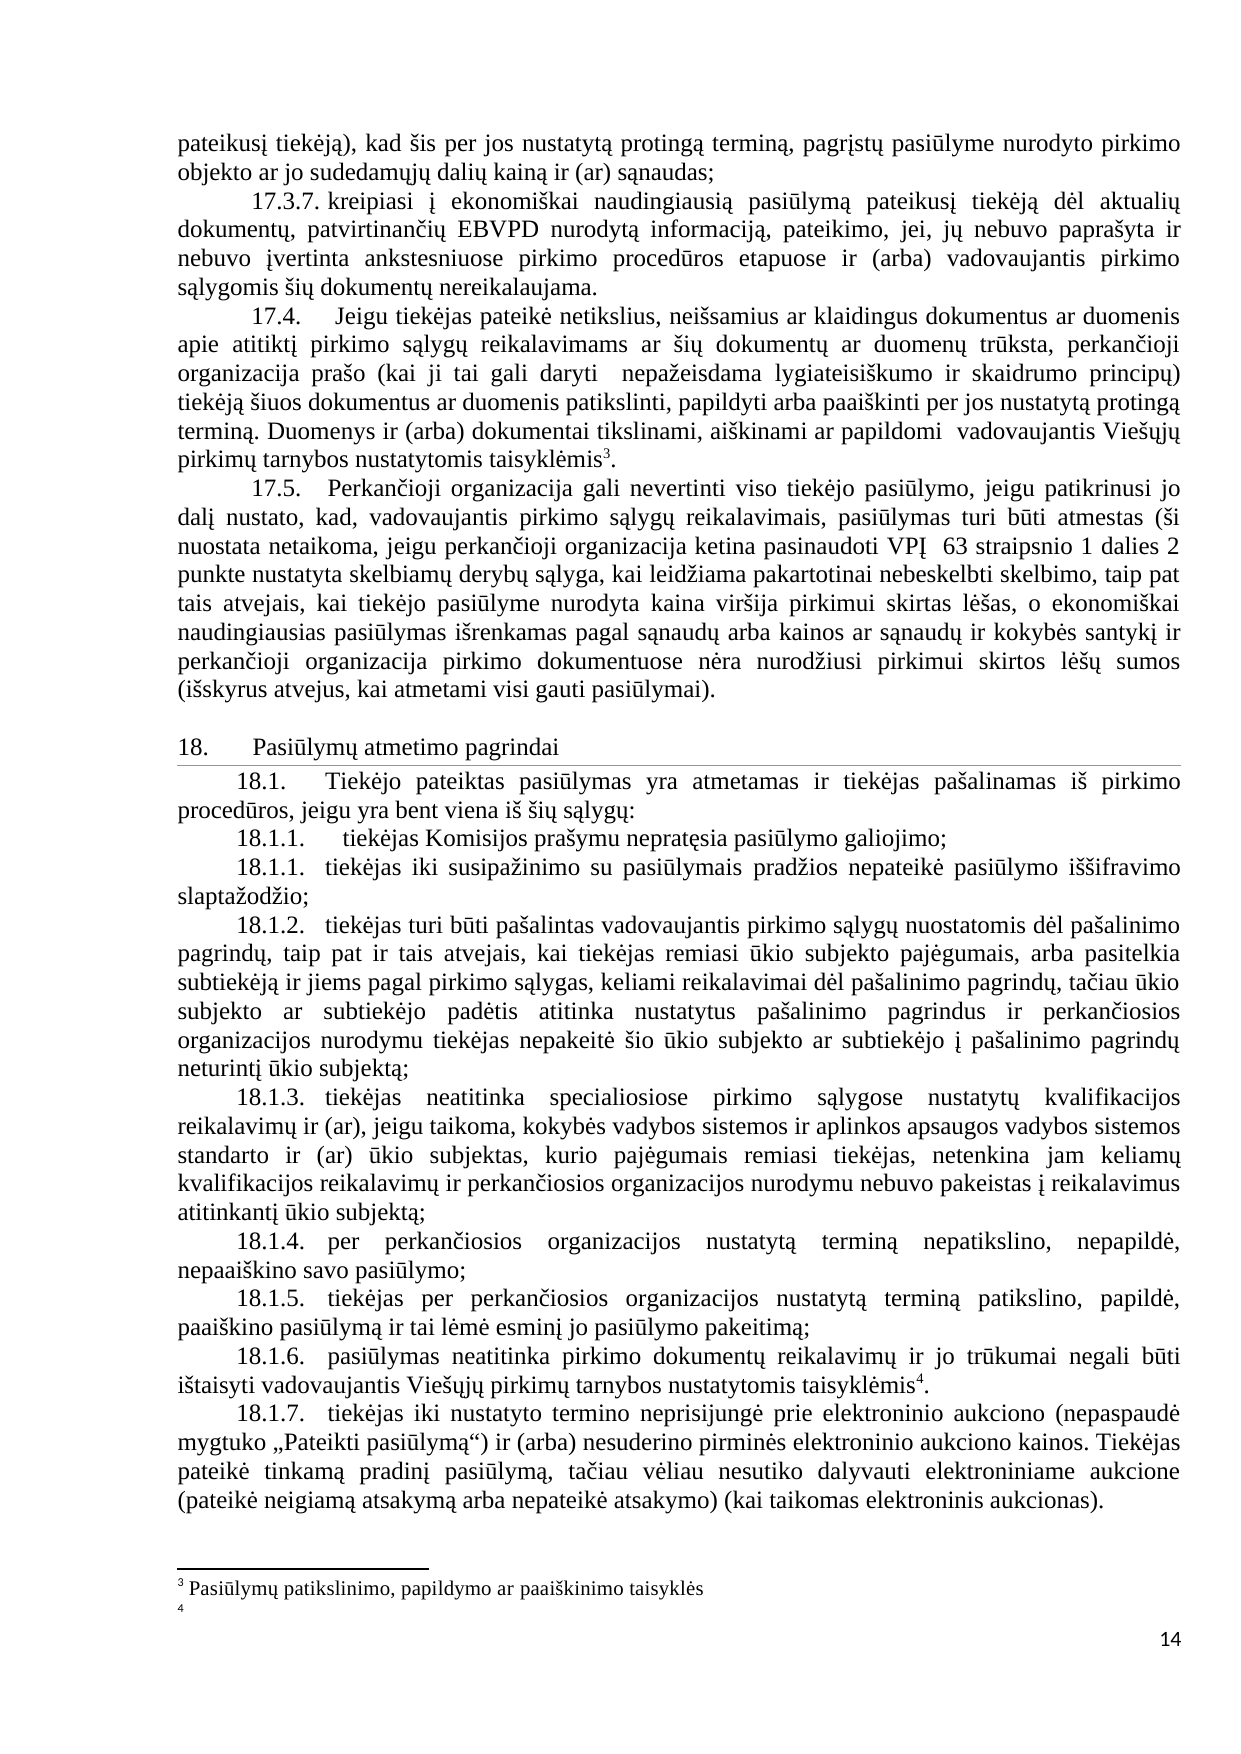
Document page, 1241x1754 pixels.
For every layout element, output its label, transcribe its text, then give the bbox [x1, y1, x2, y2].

subtitle Pasiūlymų atmetimo pagrindai [177, 732, 1181, 765]
list kreipiasi į ekonomiškai naudingiausią pasiūlymą pateikusį tiekėją dėl aktualių dokumentų, patvirtinančių EBVPD nurodytą informaciją, pateikimo, jei, jų nebuvo paprašyta ir nebuvo įvertinta ankstesniuose pirkimo procedūros etapuose ir (arba) vadovaujantis pirkimo sąlygomis šių dokumentų nereikalaujama. [177, 186, 1181, 301]
list Perkančioji organizacija gali nevertinti viso tiekėjo pasiūlymo, jeigu patikrinusi jo dalį nustato, kad, vadovaujantis pirkimo sąlygų reikalavimais, pasiūlymas turi būti atmestas (ši nuostata netaikoma, jeigu perkančioji organizacija ketina pasinaudoti VPĮ 63 straipsnio 1 dalies 2 punkte nustatyta skelbiamų derybų sąlyga, kai leidžiama pakartotinai nebeskelbti skelbimo, taip pat tais atvejais, kai tiekėjo pasiūlyme nurodyta kaina viršija pirkimui skirtas lėšas, o ekonomiškai naudingiausias pasiūlymas išrenkamas pagal sąnaudų arba kainos ar sąnaudų ir kokybės santykį ir perkančioji organizacija pirkimo dokumentuose nėra nurodžiusi pirkimui skirtos lėšų sumos (išskyrus atvejus, kai atmetami visi gauti pasiūlymai). [177, 473, 1181, 703]
list tiekėjas iki susipažinimo su pasiūlymais pradžios nepateikė pasiūlymo iššifravimo slaptažodžio; [177, 852, 1181, 910]
list tiekėjas iki nustatyto termino neprisijungė prie elektroninio aukciono (nepaspaudė mygtuko „Pateikti pasiūlymą“) ir (arba) nesuderino pirminės elektroninio aukciono kainos. Tiekėjas pateikė tinkamą pradinį pasiūlymą, tačiau vėliau nesutiko dalyvauti elektroniniame aukcione (pateikė neigiamą atsakymą arba nepateikė atsakymo) (kai taikomas elektroninis aukcionas). [177, 1398, 1181, 1513]
list tiekėjas per perkančiosios organizacijos nustatytą terminą patikslino, papildė, paaiškino pasiūlymą ir tai lėmė esminį jo pasiūlymo pakeitimą; [177, 1283, 1181, 1341]
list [177, 128, 1181, 186]
list Jeigu tiekėjas pateikė netikslius, neišsamius ar klaidingus dokumentus ar duomenis apie atitiktį pirkimo sąlygų reikalavimams ar šių dokumentų ar duomenų trūksta, perkančioji organizacija prašo (kai ji tai gali daryti nepažeisdama lygiateisiškumo ir skaidrumo principų) tiekėją šiuos dokumentus ar duomenis patikslinti, papildyti arba paaiškinti per jos nustatytą protingą terminą. Duomenys ir (arba) dokumentai tikslinami, aiškinami ar papildomi vadovaujantis Viešųjų pirkimų tarnybos nustatytomis taisyklėmis. [177, 301, 1181, 473]
list pasiūlymas neatitinka pirkimo dokumentų reikalavimų ir jo trūkumai negali būti ištaisyti vadovaujantis Viešųjų pirkimų tarnybos nustatytomis taisyklėmis. [177, 1341, 1181, 1398]
list tiekėjas turi būti pašalintas vadovaujantis pirkimo sąlygų nuostatomis dėl pašalinimo pagrindų, taip pat ir tais atvejais, kai tiekėjas remiasi ūkio subjekto pajėgumais, arba pasitelkia subtiekėją ir jiems pagal pirkimo sąlygas, keliami reikalavimai dėl pašalinimo pagrindų, tačiau ūkio subjekto ar subtiekėjo padėtis atitinka nustatytus pašalinimo pagrindus ir perkančiosios organizacijos nurodymu tiekėjas nepakeitė šio ūkio subjekto ar subtiekėjo į pašalinimo pagrindų neturintį ūkio subjektą; [177, 910, 1181, 1082]
list per perkančiosios organizacijos nustatytą terminą nepatikslino, nepapildė, nepaaiškino savo pasiūlymo; [177, 1226, 1181, 1283]
list tiekėjas neatitinka specialiosiose pirkimo sąlygose nustatytų kvalifikacijos reikalavimų ir (ar), jeigu taikoma, kokybės vadybos sistemos ir aplinkos apsaugos vadybos sistemos standarto ir (ar) ūkio subjektas, kurio pajėgumais remiasi tiekėjas, netenkina jam keliamų kvalifikacijos reikalavimų ir perkančiosios organizacijos nurodymu nebuvo pakeistas į reikalavimus atitinkantį ūkio subjektą; [177, 1082, 1181, 1226]
list Tiekėjo pateiktas pasiūlymas yra atmetamas ir tiekėjas pašalinamas iš pirkimo procedūros, jeigu yra bent viena iš šių sąlygų: [177, 766, 1181, 823]
list 18.1.1. tiekėjas Komisijos prašymu nepratęsia pasiūlymo galiojimo; [236, 823, 1181, 852]
